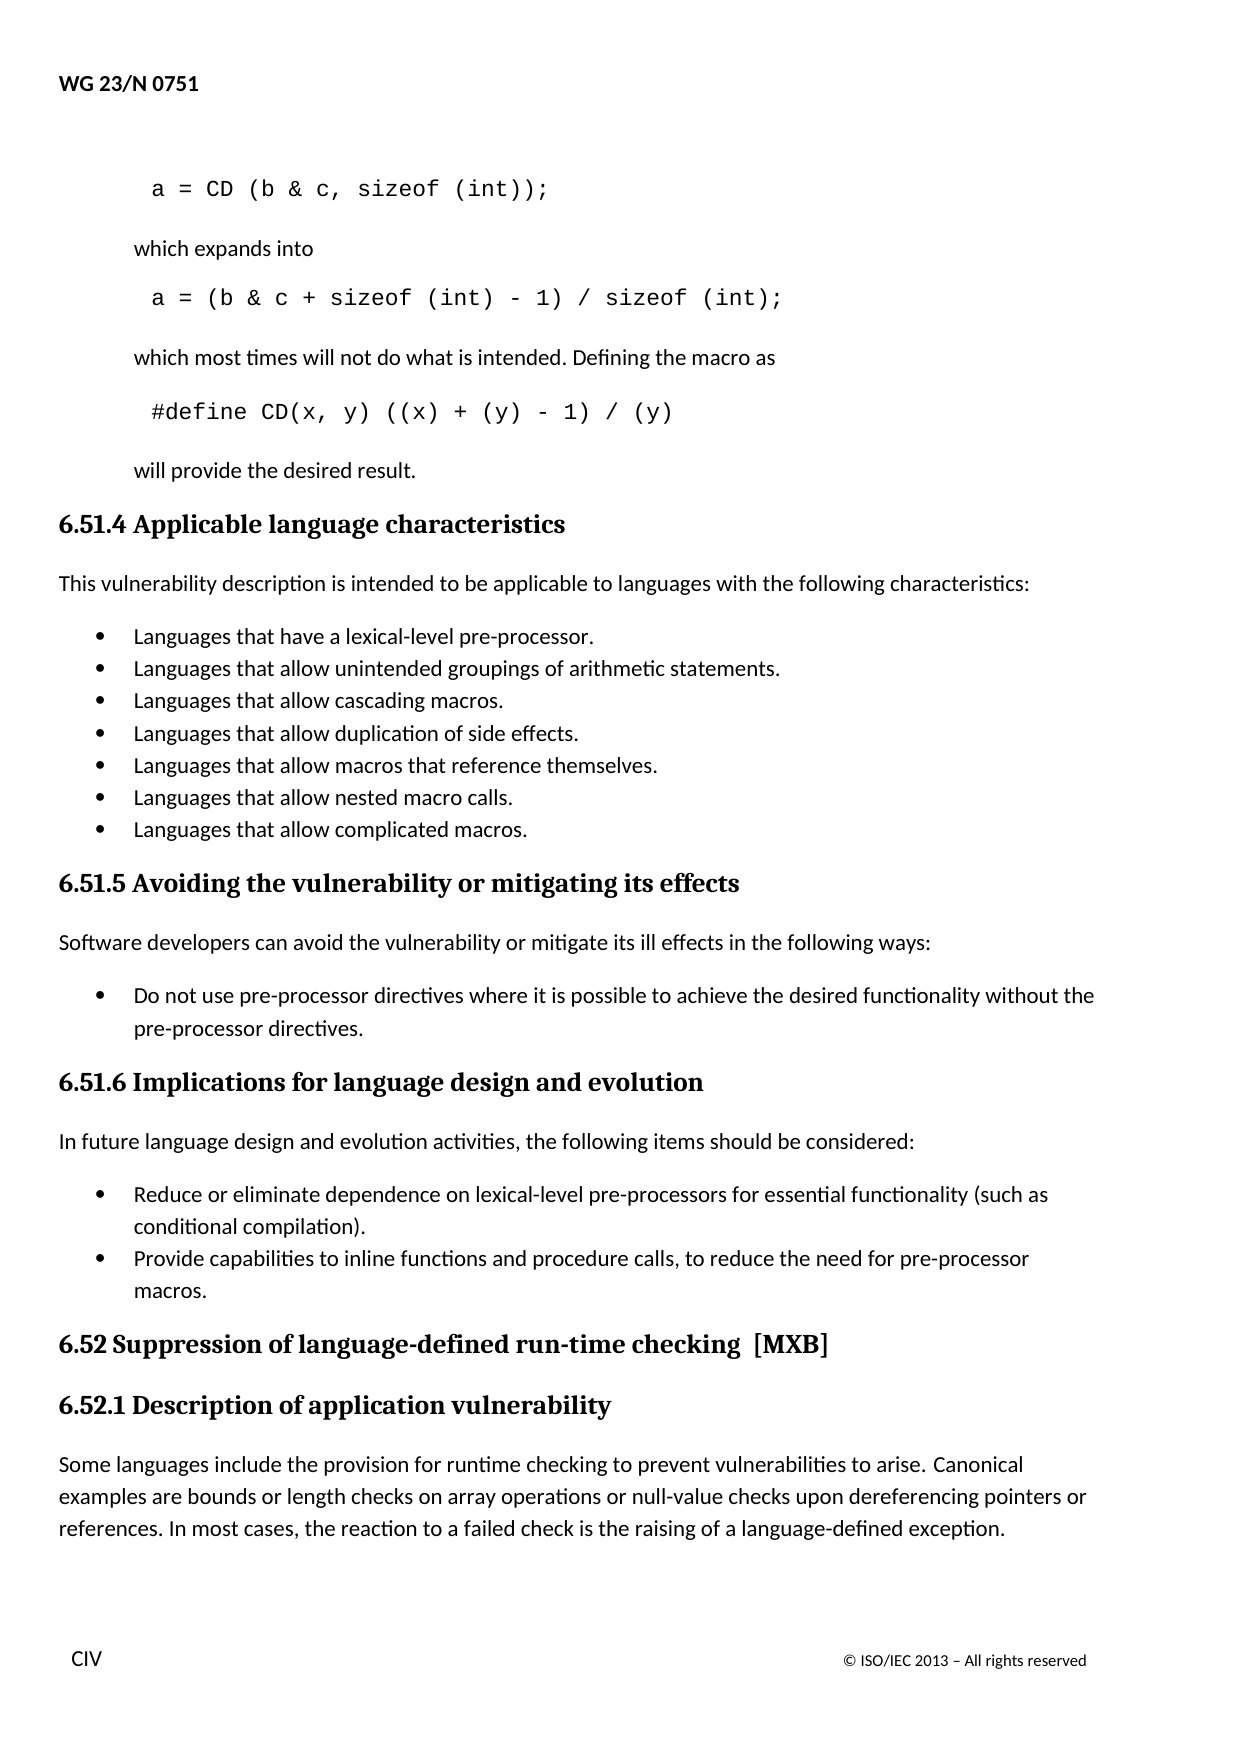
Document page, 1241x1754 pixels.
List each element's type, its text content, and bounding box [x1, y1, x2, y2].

list Reduce or eliminate dependence on lexical-level pre-processors for essential functionality (such as conditional compilation). [96, 1180, 1099, 1240]
subtitle 6.51.4 Applicable language characteristics [58, 509, 1099, 540]
text Software developers can avoid the vulnerability or mitigate its ill effects in the following ways: [58, 928, 1099, 956]
list Languages that allow nested macro calls. [96, 783, 1099, 811]
subtitle 6.52.1 Description of application vulnerability [58, 1390, 1099, 1421]
list Languages that allow unintended groupings of arithmetic statements. [96, 654, 1099, 682]
list Languages that allow macros that reference themselves. [96, 751, 1099, 779]
list Languages that allow cascading macros. [96, 687, 1099, 714]
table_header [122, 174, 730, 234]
list Languages that allow duplication of side effects. [96, 719, 1099, 747]
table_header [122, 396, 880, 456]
list Languages that have a lexical-level pre-processor. [96, 622, 1099, 650]
text which expands into [133, 234, 1099, 262]
text This vulnerability description is intended to be applicable to languages with the following characteristics: [58, 569, 1099, 597]
text will provide the desired result. [133, 456, 1099, 484]
list Provide capabilities to inline functions and procedure calls, to reduce the need for pre-processor macros. [96, 1244, 1099, 1304]
subtitle 6.51.6 Implications for language design and evolution [58, 1067, 1099, 1098]
text which most times will not do what is intended. Defining the macro as [133, 343, 1099, 371]
list Languages that allow complicated macros. [96, 815, 1099, 843]
text Some languages include the provision for runtime checking to prevent vulnerabilities to arise. Canonical examples are bounds or length checks on array operations or null-value checks upon dereferencing pointers or references. In most cases, the reaction to a failed check is the raising of a language-defined exception. [58, 1450, 1099, 1543]
subtitle 6.52 Suppression of language-defined run-time checking [MXB] [58, 1329, 1099, 1361]
list Do not use pre-processor directives where it is possible to achieve the desired functionality without the pre-processor directives. [96, 981, 1099, 1042]
subtitle 6.51.5 Avoiding the vulnerability or mitigating its effects [58, 868, 1099, 899]
text In future language design and evolution activities, the following items should be considered: [58, 1127, 1099, 1155]
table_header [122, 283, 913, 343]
